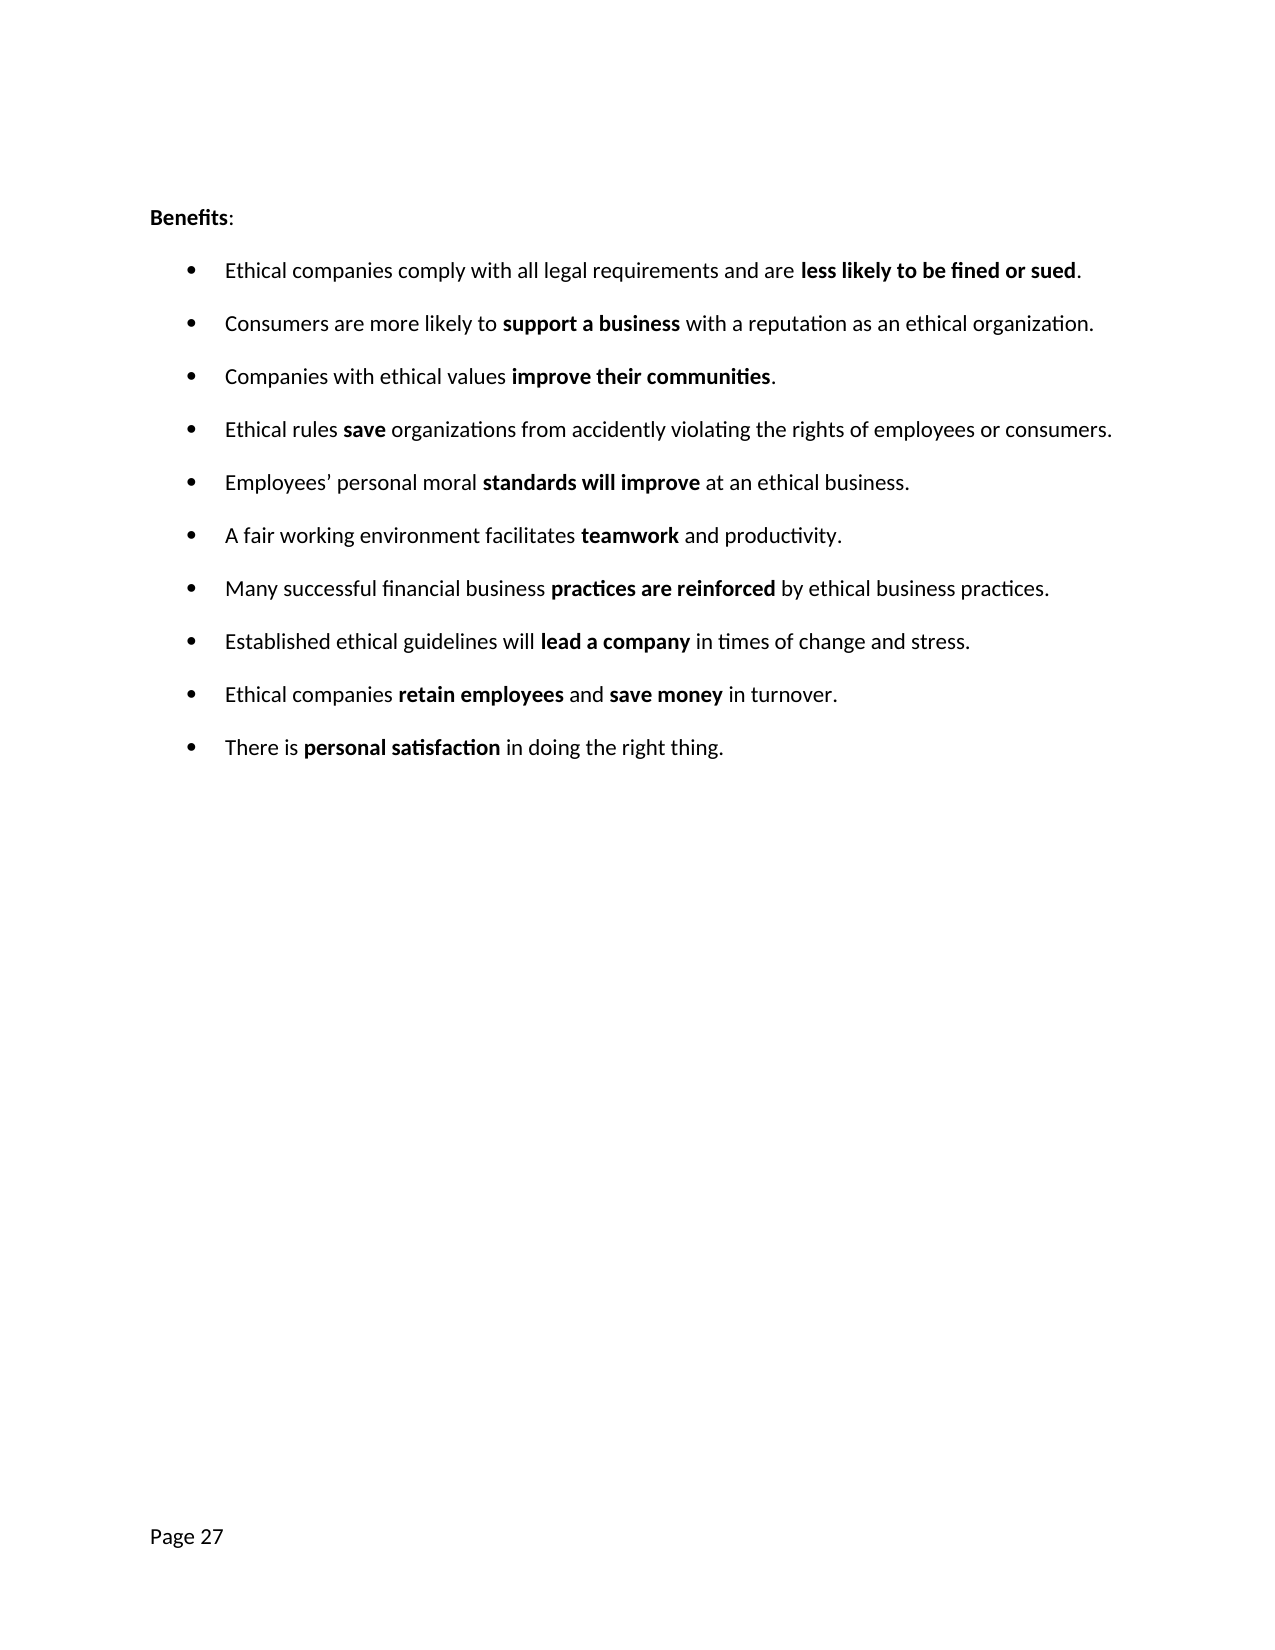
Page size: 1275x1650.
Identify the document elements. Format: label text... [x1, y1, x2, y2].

text Established ethical guidelines will lead a company in times of change and stress. [187, 627, 1125, 655]
text Companies with ethical values improve their communities. [187, 362, 1125, 390]
text There is personal satisfaction in doing the right thing. [187, 733, 1125, 761]
text Many successful financial business practices are reinforced by ethical business practices. [187, 574, 1125, 602]
text Employees’ personal moral standards will improve at an ethical business. [187, 468, 1125, 496]
text Ethical rules save organizations from accidently violating the rights of employees or consumers. [187, 415, 1125, 443]
text Benefits: [150, 203, 1125, 231]
text Ethical companies retain employees and save money in turnover. [187, 680, 1125, 708]
text Consumers are more likely to support a business with a reputation as an ethical organization. [187, 309, 1125, 337]
text Ethical companies comply with all legal requirements and are less likely to be fined or sued. [187, 256, 1125, 284]
text A fair working environment facilitates teamwork and productivity. [187, 521, 1125, 549]
